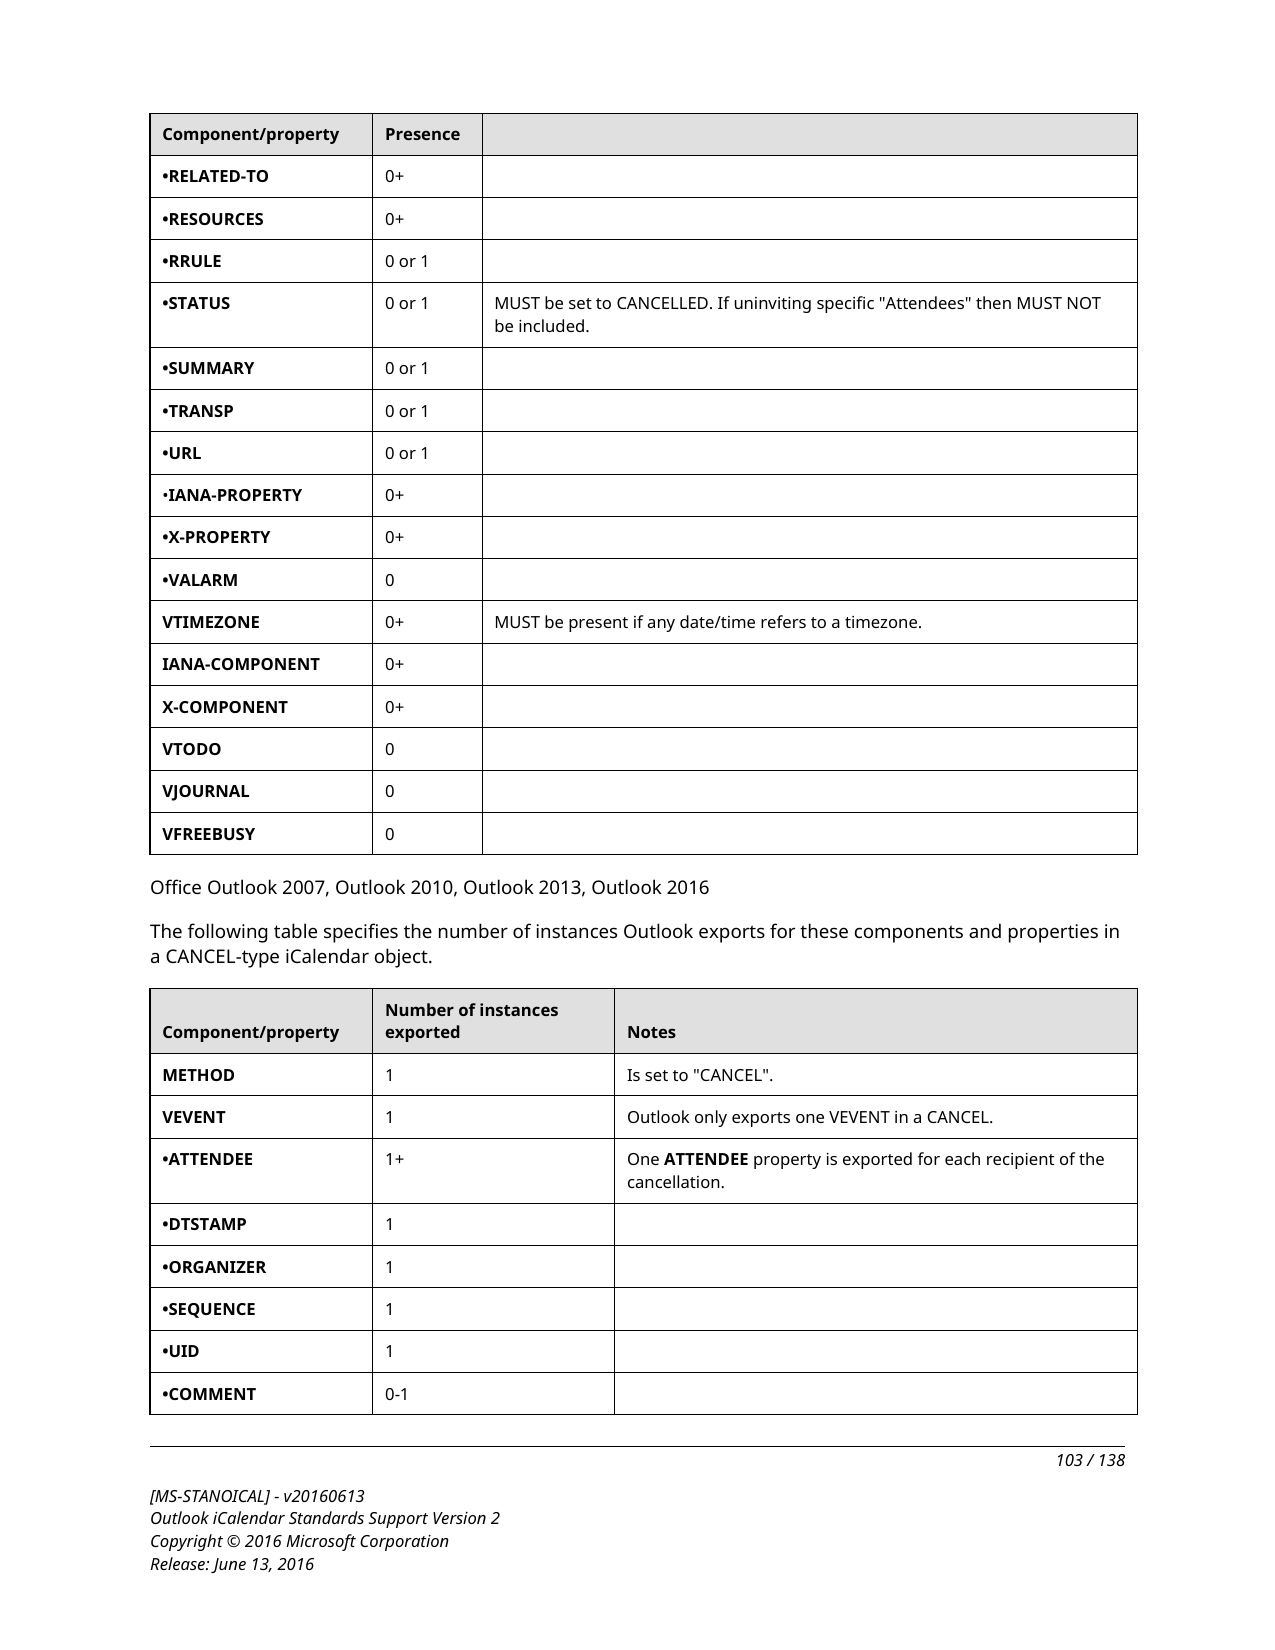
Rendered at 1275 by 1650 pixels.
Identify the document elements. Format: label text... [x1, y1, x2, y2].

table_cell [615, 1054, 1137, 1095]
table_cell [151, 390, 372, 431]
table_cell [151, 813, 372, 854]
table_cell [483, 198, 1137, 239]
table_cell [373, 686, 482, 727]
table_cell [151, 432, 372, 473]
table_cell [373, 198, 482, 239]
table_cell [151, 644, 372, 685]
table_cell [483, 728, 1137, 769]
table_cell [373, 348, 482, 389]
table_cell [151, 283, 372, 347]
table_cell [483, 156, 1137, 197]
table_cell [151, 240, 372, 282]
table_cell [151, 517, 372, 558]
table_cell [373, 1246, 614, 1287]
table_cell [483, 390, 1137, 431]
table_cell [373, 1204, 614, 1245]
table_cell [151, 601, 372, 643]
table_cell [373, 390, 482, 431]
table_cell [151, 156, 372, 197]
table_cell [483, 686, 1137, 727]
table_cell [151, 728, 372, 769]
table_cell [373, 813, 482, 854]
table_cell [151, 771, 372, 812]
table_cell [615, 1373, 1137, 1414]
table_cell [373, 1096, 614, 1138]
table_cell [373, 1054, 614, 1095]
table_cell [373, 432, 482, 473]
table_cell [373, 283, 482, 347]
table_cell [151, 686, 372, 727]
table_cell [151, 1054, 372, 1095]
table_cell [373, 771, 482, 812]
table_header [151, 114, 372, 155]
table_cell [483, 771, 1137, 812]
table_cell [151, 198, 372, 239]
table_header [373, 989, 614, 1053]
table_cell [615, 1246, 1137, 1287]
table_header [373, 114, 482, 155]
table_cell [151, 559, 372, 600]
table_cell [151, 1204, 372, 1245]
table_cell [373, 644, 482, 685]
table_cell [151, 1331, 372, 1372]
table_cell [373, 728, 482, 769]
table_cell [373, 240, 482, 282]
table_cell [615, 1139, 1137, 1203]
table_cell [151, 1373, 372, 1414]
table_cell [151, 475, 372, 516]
text Office Outlook 2007, Outlook 2010, Outlook 2013, Outlook 2016 [150, 874, 1125, 899]
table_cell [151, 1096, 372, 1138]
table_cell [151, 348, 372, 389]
text The following table specifies the number of instances Outlook exports for these components and properties in a CANCEL-type iCalendar object. [150, 918, 1125, 969]
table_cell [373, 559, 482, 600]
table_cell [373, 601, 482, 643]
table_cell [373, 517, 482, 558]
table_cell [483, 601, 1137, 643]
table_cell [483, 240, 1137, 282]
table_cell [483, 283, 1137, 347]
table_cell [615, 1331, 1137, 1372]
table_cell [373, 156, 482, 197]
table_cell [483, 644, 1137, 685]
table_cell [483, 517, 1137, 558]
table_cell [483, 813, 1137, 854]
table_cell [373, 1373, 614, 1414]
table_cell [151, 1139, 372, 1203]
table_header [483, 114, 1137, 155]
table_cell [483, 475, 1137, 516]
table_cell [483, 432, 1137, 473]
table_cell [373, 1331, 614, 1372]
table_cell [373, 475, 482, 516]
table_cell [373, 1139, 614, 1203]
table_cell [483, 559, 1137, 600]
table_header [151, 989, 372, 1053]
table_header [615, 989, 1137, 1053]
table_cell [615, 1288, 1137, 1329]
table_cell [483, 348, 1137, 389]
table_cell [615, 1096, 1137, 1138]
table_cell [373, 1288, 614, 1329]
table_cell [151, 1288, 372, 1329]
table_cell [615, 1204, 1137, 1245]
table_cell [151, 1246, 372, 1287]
